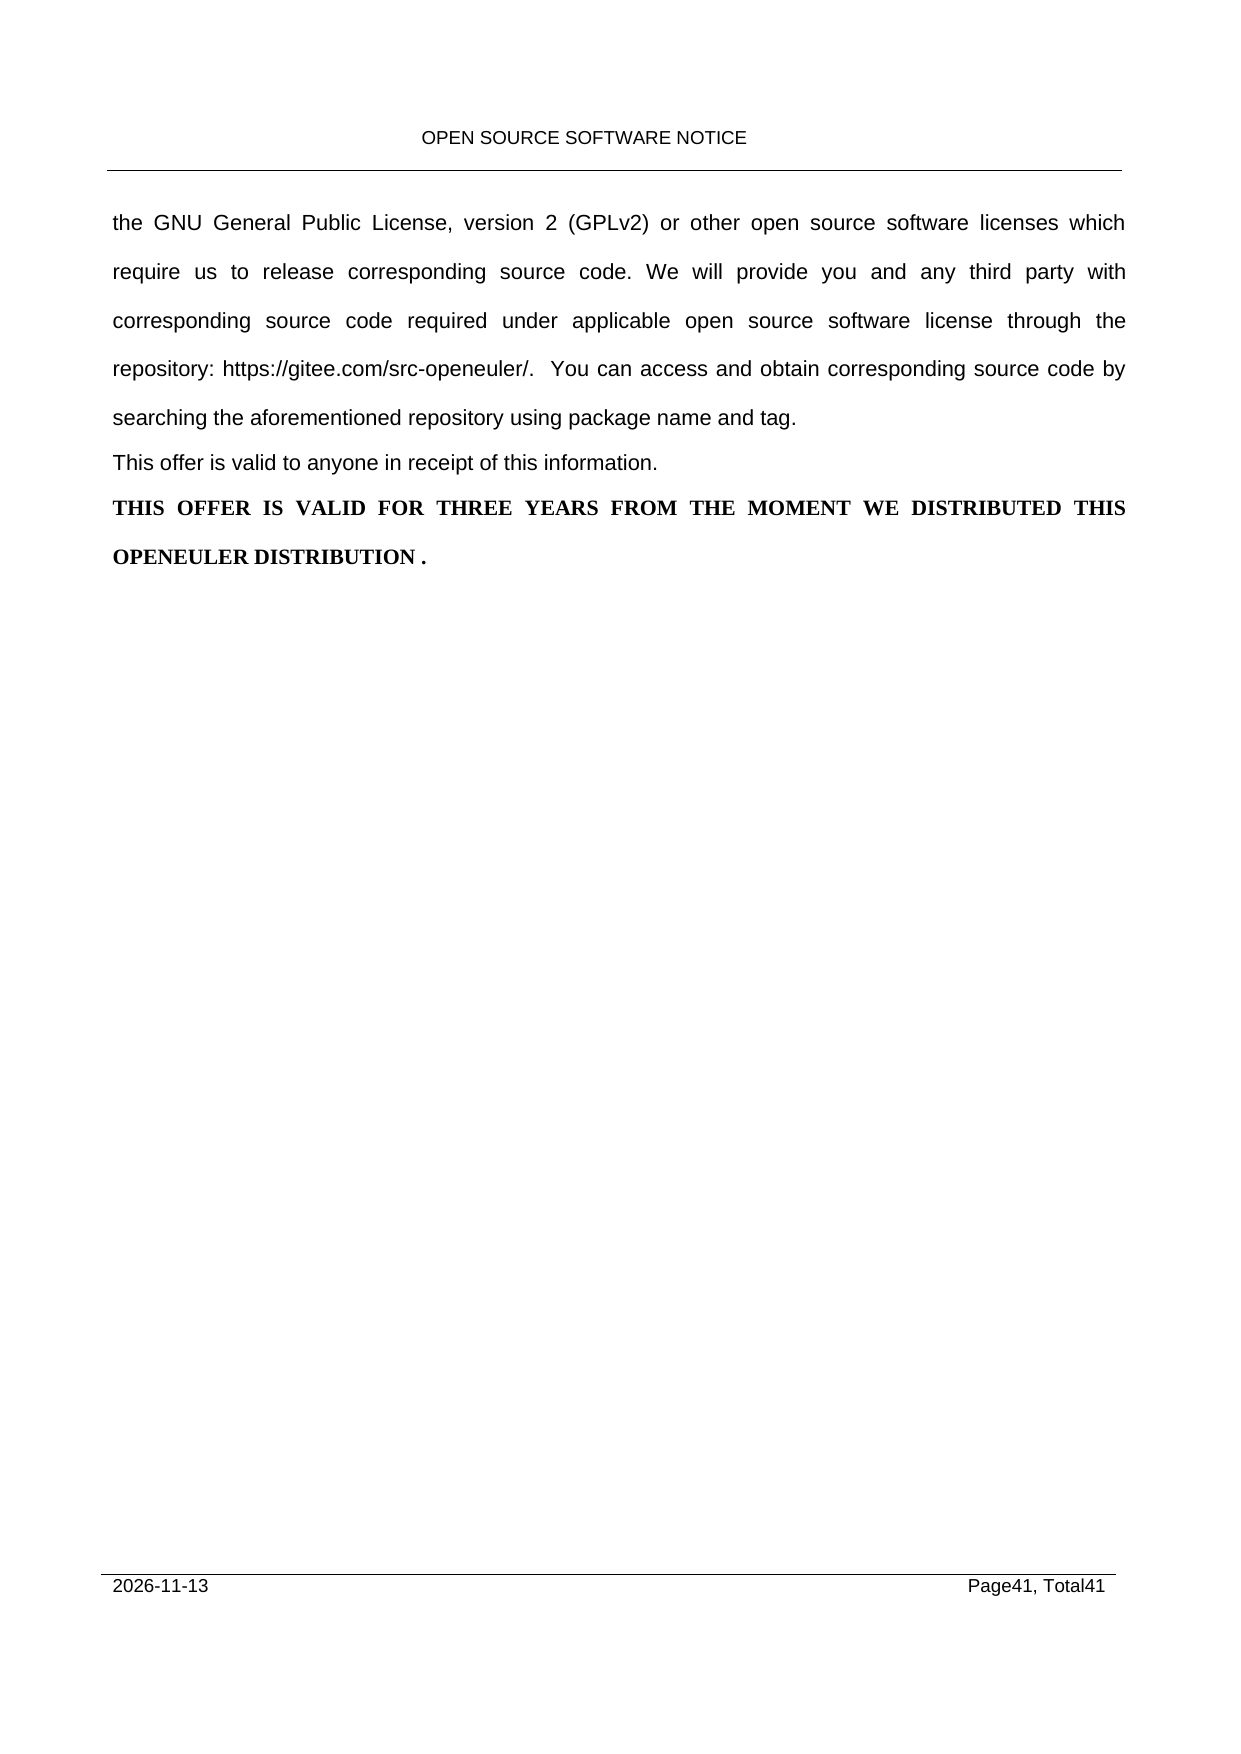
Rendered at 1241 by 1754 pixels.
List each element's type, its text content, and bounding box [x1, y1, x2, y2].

text THIS OFFER IS VALID FOR THREE YEARS FROM THE MOMENT WE DISTRIBUTED THIS OPENEULER DISTRIBUTION . [112, 492, 1128, 573]
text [112, 206, 1128, 434]
text This offer is valid to anyone in receipt of this information. [112, 446, 1128, 479]
